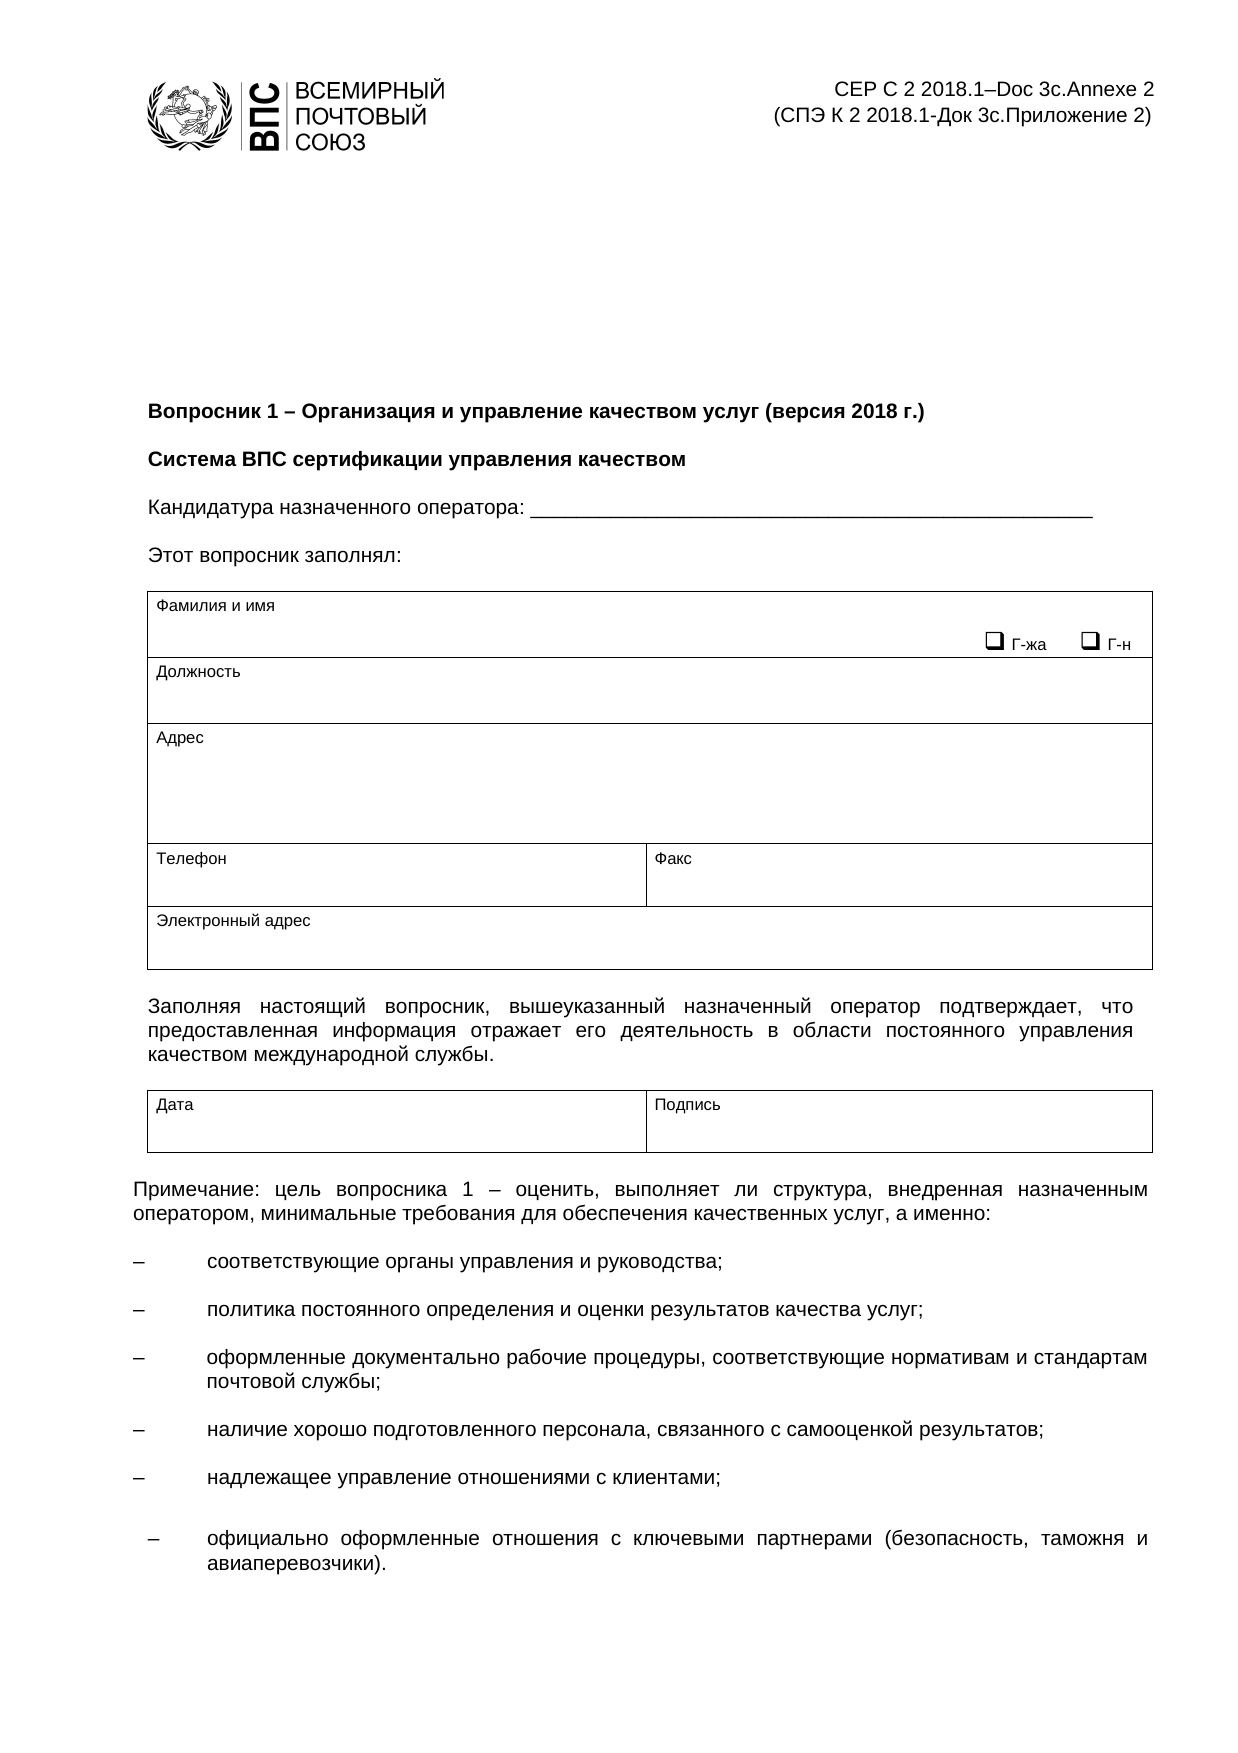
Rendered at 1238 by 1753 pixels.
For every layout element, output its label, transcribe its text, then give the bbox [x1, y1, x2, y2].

text – официально оформленные отношения с ключевыми партнерами (безопасность, таможня и авиаперевозчики). [148, 1525, 1149, 1575]
table_cell Факс [647, 844, 1152, 906]
table_cell Электронный адрес [148, 907, 1152, 969]
text Кандидатура назначенного оператора: [148, 495, 1149, 519]
text Примечание: цель вопросника 1 – оценить, выполняет ли структура, внедренная назначенным оператором, минимальные требования для обеспечения качественных услуг, а именно: [133, 1177, 1149, 1225]
text – соответствующие органы управления и руководства; [133, 1249, 1149, 1273]
table_header Подпись [647, 1091, 1152, 1152]
picture [147, 78, 444, 151]
text Вопросник 1 – Организация и управление качеством услуг (версия 2018 г.) [148, 399, 1149, 423]
text Заполняя настоящий вопросник, вышеуказанный назначенный оператор подтверждает, что предоставленная информация отражает его деятельность в области постоянного управления качеством международной службы. [148, 994, 1134, 1066]
table_header Фамилия и имя [148, 592, 975, 657]
text Этот вопросник заполнял: [148, 543, 1149, 567]
text Система ВПС сертификации управления качеством [148, 447, 1149, 471]
table_header Г-жа Г-н [975, 592, 1152, 657]
table_cell Телефон [148, 844, 646, 906]
text – надлежащее управление отношениями с клиентами; [133, 1465, 1149, 1489]
table_header Дата [148, 1091, 646, 1152]
table_cell Адрес [148, 724, 1152, 843]
text – оформленные документально рабочие процедуры, соответствующие нормативам и стандартам почтовой службы; [133, 1345, 1149, 1393]
text – наличие хорошо подготовленного персонала, связанного с самооценкой результатов; [133, 1417, 1149, 1441]
text – политика постоянного определения и оценки результатов качества услуг; [133, 1297, 1149, 1321]
table_cell Должность [148, 658, 1152, 723]
